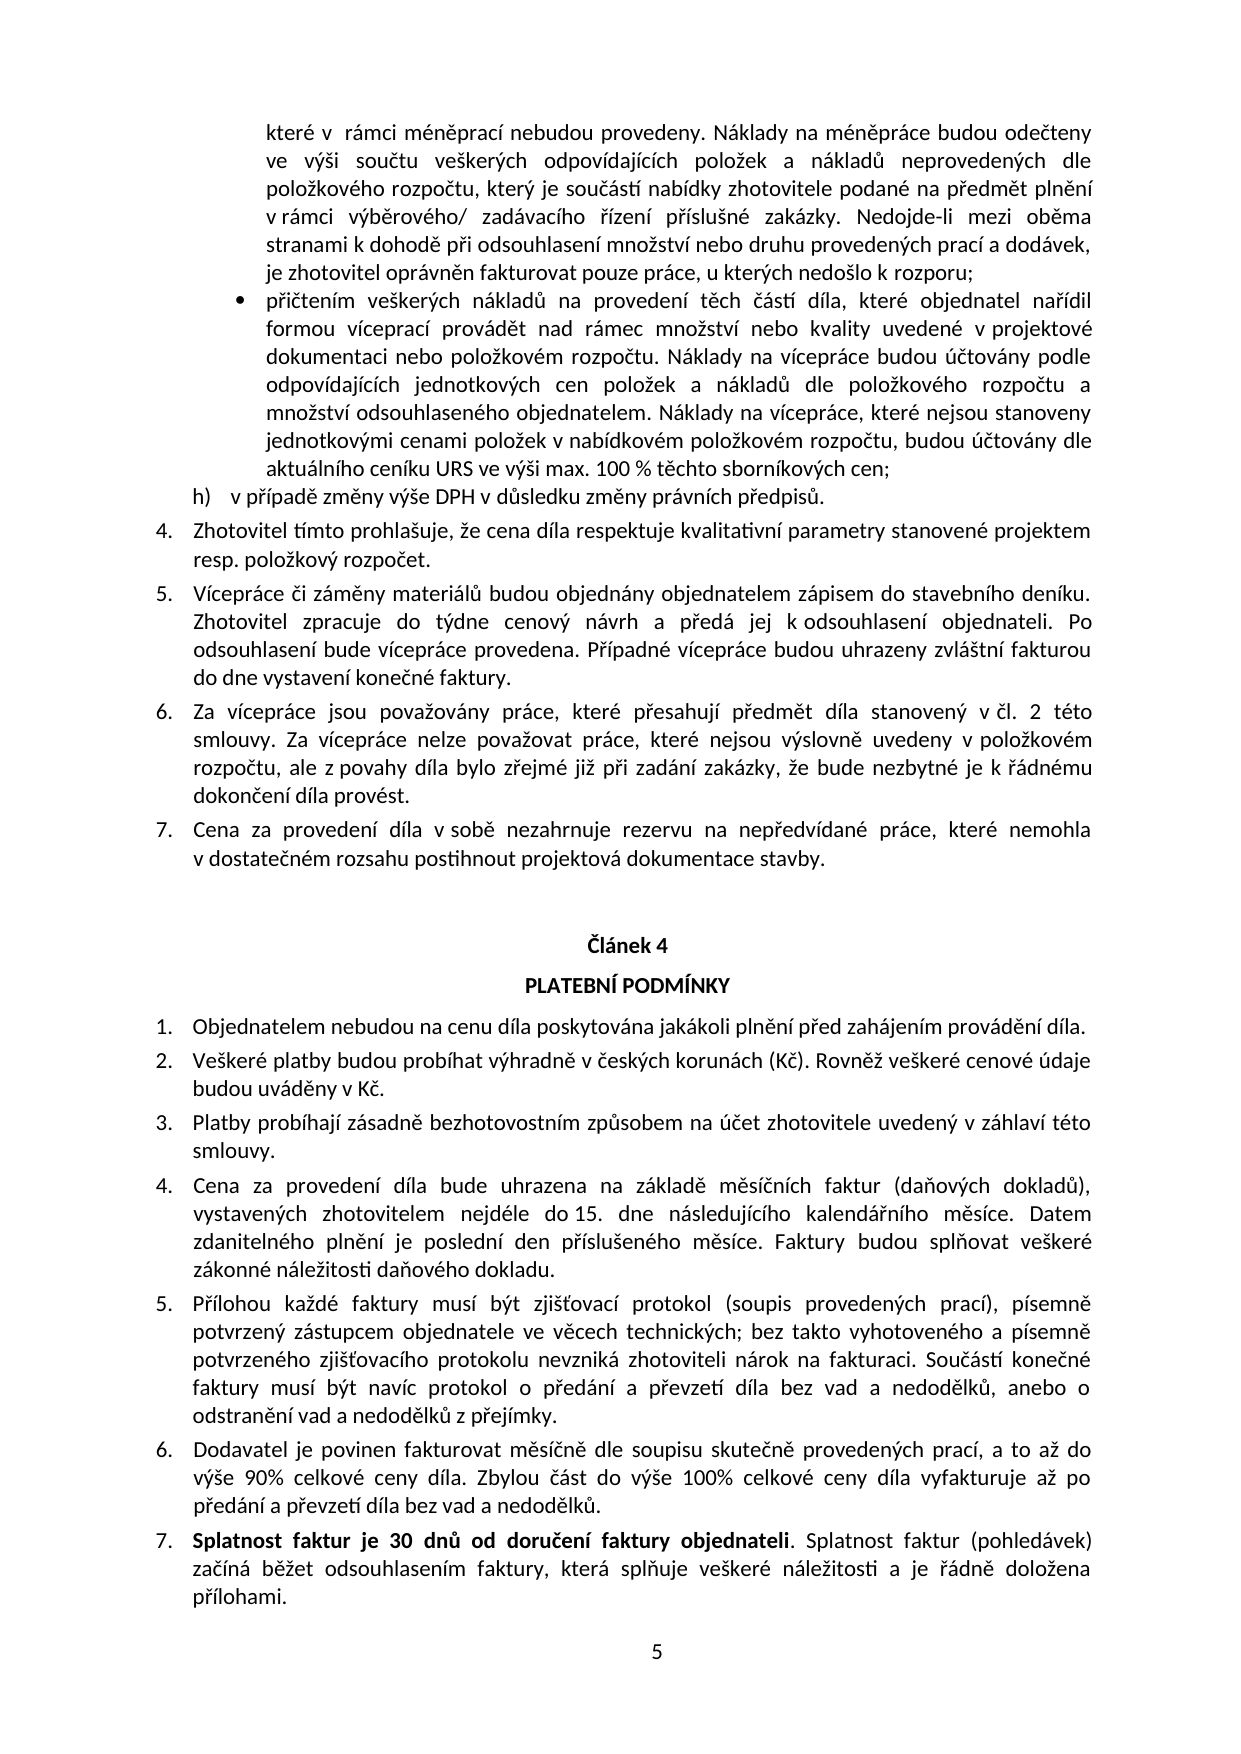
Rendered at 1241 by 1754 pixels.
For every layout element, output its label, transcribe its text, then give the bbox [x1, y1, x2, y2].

list přičtením veškerých nákladů na provedení těch částí díla, které objednatel nařídil formou víceprací provádět nad rámec množství nebo kvality uvedené v projektové dokumentaci nebo položkovém rozpočtu. Náklady na vícepráce budou účtovány podle odpovídajících jednotkových cen položek a nákladů dle položkového rozpočtu a množství odsouhlaseného objednatelem. Náklady na vícepráce, které nejsou stanoveny jednotkovými cenami položek v nabídkovém položkovém rozpočtu, budou účtovány dle aktuálního ceníku URS ve výši max. 100 % těchto sborníkových cen; [236, 286, 1093, 482]
text Platební podmínky [162, 971, 1093, 999]
list Vícepráce či záměny materiálů budou objednány objednatelem zápisem do stavebního deníku. Zhotovitel zpracuje do týdne cenový návrh a předá jej k odsouhlasení objednateli. Po odsouhlasení bude vícepráce provedena. Případné vícepráce budou uhrazeny zvláštní fakturou do dne vystavení konečné faktury. [156, 579, 1093, 691]
list Veškeré platby budou probíhat výhradně v českých korunách (Kč). Rovněž veškeré cenové údaje budou uváděny v Kč. [155, 1046, 1093, 1102]
list Zhotovitel tímto prohlašuje, že cena díla respektuje kvalitativní parametry stanovené projektem resp. položkový rozpočet. [156, 517, 1093, 573]
list Splatnost faktur je 30 dnů od doručení faktury objednateli. Splatnost faktur (pohledávek) začíná běžet odsouhlasením faktury, která splňuje veškeré náležitosti a je řádně doložena přílohami. [155, 1526, 1093, 1610]
subtitle Článek 4 [162, 931, 1093, 959]
list Objednatelem nebudou na cenu díla poskytována jakákoli plnění před zahájením provádění díla. [155, 1012, 1093, 1040]
list Přílohou každé faktury musí být zjišťovací protokol (soupis provedených prací), písemně potvrzený zástupcem objednatele ve věcech technických; bez takto vyhotoveného a písemně potvrzeného zjišťovacího protokolu nevzniká zhotoviteli nárok na fakturaci. Součástí konečné faktury musí být navíc protokol o předání a převzetí díla bez vad a nedodělků, anebo o odstranění vad a nedodělků z přejímky. [155, 1289, 1093, 1429]
list Platby probíhají zásadně bezhotovostním způsobem na účet zhotovitele uvedený v záhlaví této smlouvy. [155, 1108, 1093, 1164]
list v případě změny výše DPH v důsledku změny právních předpisů. [192, 482, 1093, 510]
list Dodavatel je povinen fakturovat měsíčně dle soupisu skutečně provedených prací, a to až do výše 90% celkové ceny díla. Zbylou část do výše 100% celkové ceny díla vyfakturuje až po předání a převzetí díla bez vad a nedodělků. [156, 1436, 1093, 1519]
list Cena za provedení díla bude uhrazena na základě měsíčních faktur (daňových dokladů), vystavených zhotovitelem nejdéle do 15. dne následujícího kalendářního měsíce. Datem zdanitelného plnění je poslední den příslušeného měsíce. Faktury budou splňovat veškeré zákonné náležitosti daňového dokladu. [156, 1171, 1093, 1283]
list Za vícepráce jsou považovány práce, které přesahují předmět díla stanovený v čl. 2 této smlouvy. Za vícepráce nelze považovat práce, které nejsou výslovně uvedeny v položkovém rozpočtu, ale z povahy díla bylo zřejmé již při zadání zakázky, že bude nezbytné je k řádnému dokončení díla provést. [156, 697, 1093, 809]
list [236, 118, 1093, 286]
list Cena za provedení díla v sobě nezahrnuje rezervu na nepředvídané práce, které nemohla v dostatečném rozsahu postihnout projektová dokumentace stavby. [156, 816, 1093, 872]
